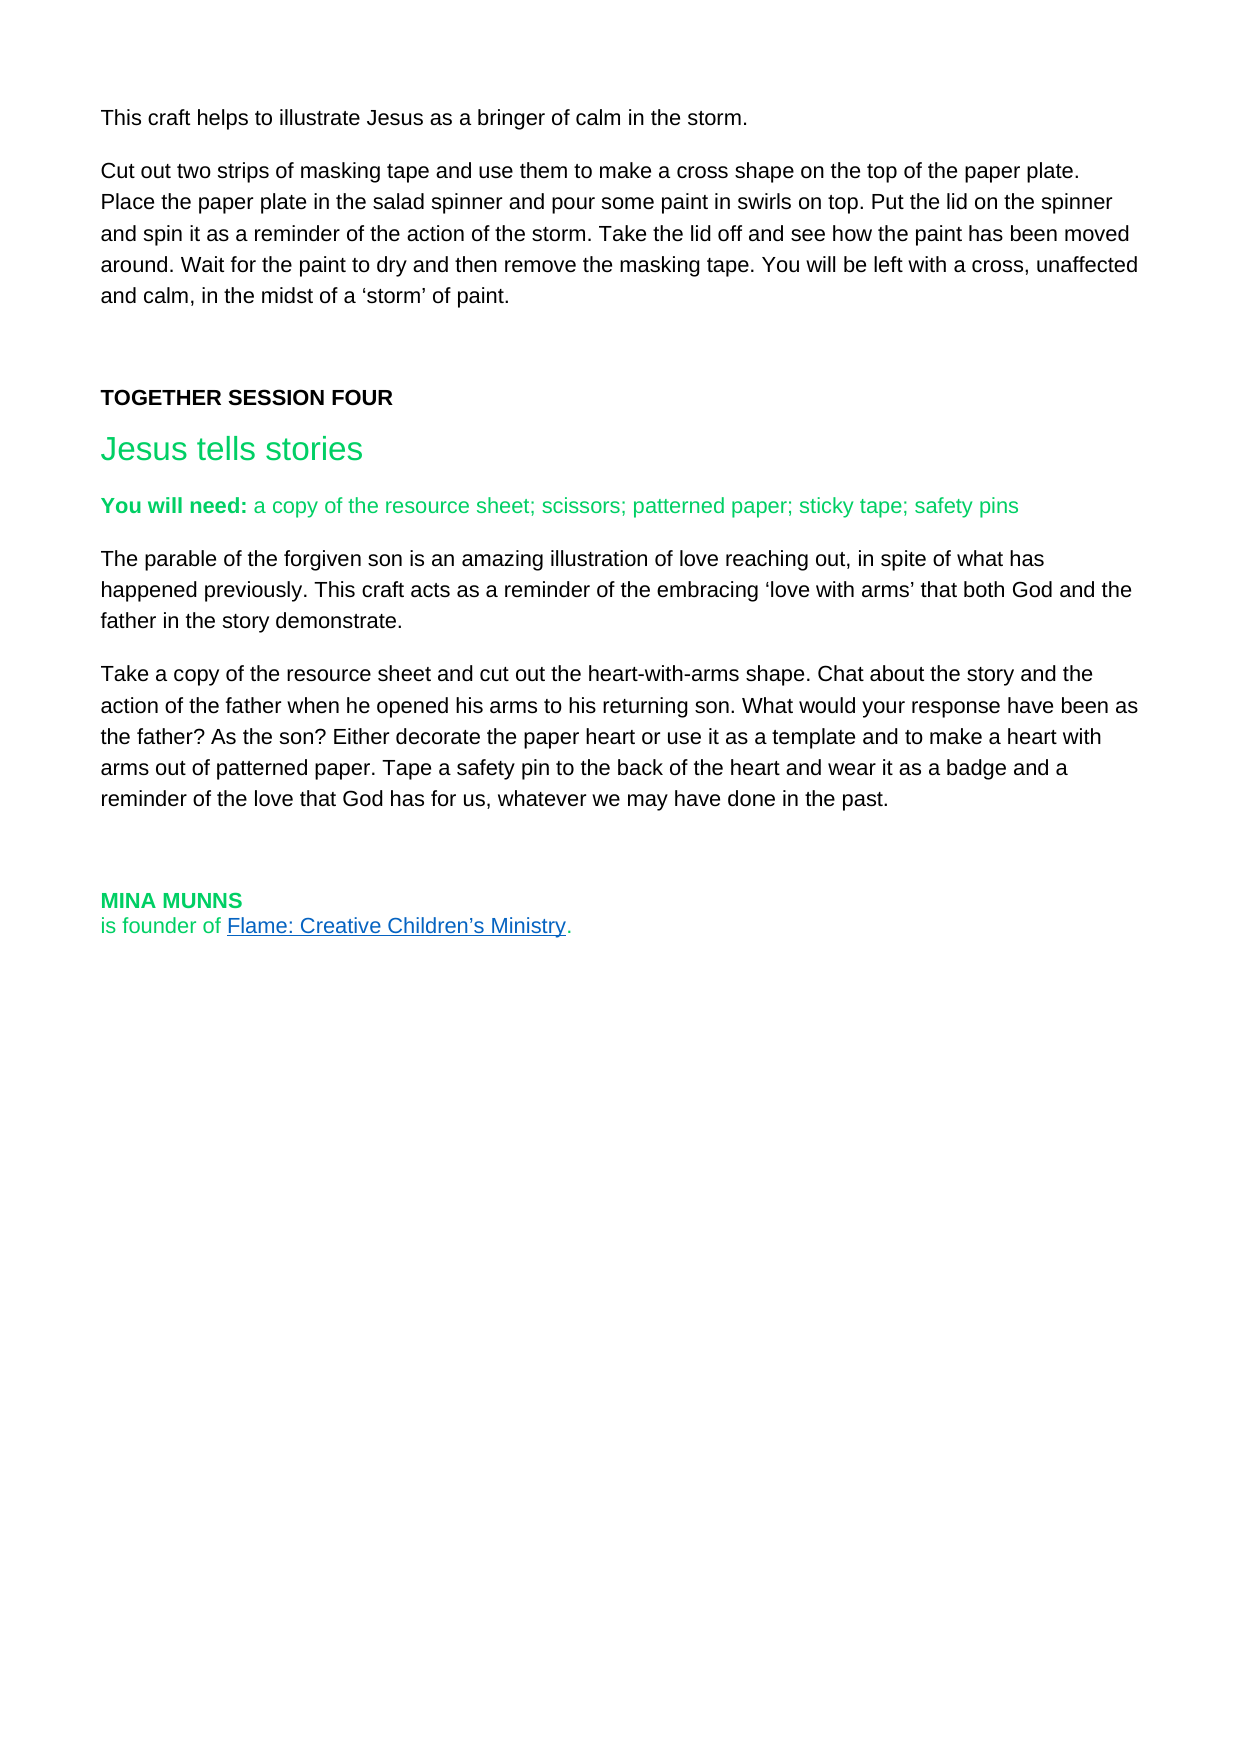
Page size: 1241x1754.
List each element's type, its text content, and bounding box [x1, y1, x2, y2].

text is founder of Flame: Creative Children’s Ministry. [100, 913, 1140, 938]
text The parable of the forgiven son is an amazing illustration of love reaching out, in spite of what has happened previously. This craft acts as a reminder of the embracing ‘love with arms’ that both God and the father in the story demonstrate. [100, 541, 1140, 635]
text Jesus tells stories [100, 435, 1140, 466]
text You will need: a copy of the resource sheet; scissors; patterned paper; sticky tape; safety pins [100, 488, 1140, 519]
subtitle TOGETHER SESSION FOUR [100, 385, 1140, 410]
text Take a copy of the resource sheet and cut out the heart-with-arms shape. Chat about the story and the action of the father when he opened his arms to his returning son. What would your response have been as the father? As the son? Either decorate the paper heart or use it as a template and to make a heart with arms out of patterned paper. Tape a safety pin to the back of the heart and wear it as a badge and a reminder of the love that God has for us, whatever we may have done in the past. [100, 657, 1140, 813]
text This craft helps to illustrate Jesus as a bringer of calm in the storm. [100, 100, 1140, 132]
text MINA MUNNS [100, 888, 1140, 913]
text Cut out two strips of masking tape and use them to make a cross shape on the top of the paper plate. Place the paper plate in the salad spinner and pour some paint in swirls on top. Put the lid on the spinner and spin it as a reminder of the action of the storm. Take the lid off and see how the paint has been moved around. Wait for the paint to dry and then remove the masking tape. You will be left with a cross, unaffected and calm, in the midst of a ‘storm’ of paint. [100, 153, 1140, 310]
